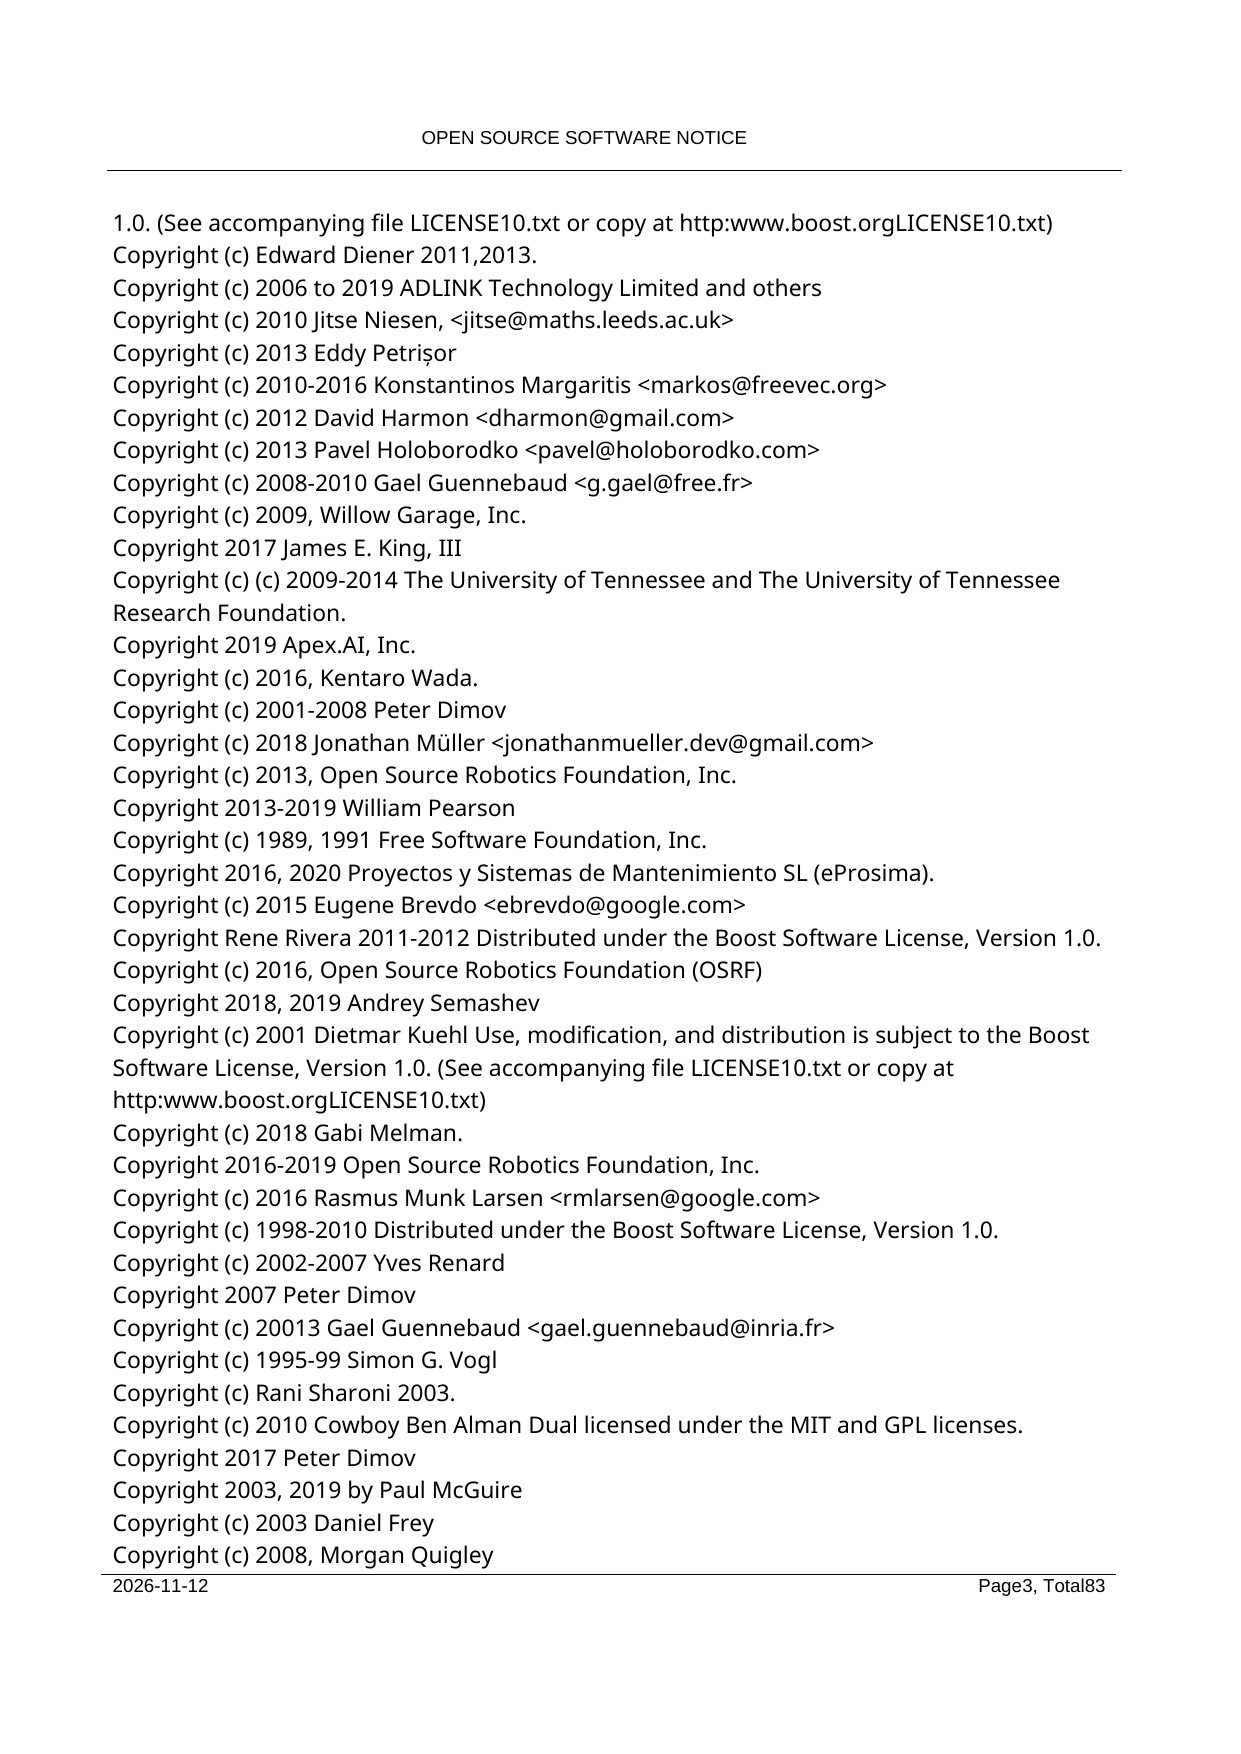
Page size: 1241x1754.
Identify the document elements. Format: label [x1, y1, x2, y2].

text [112, 206, 1128, 1571]
